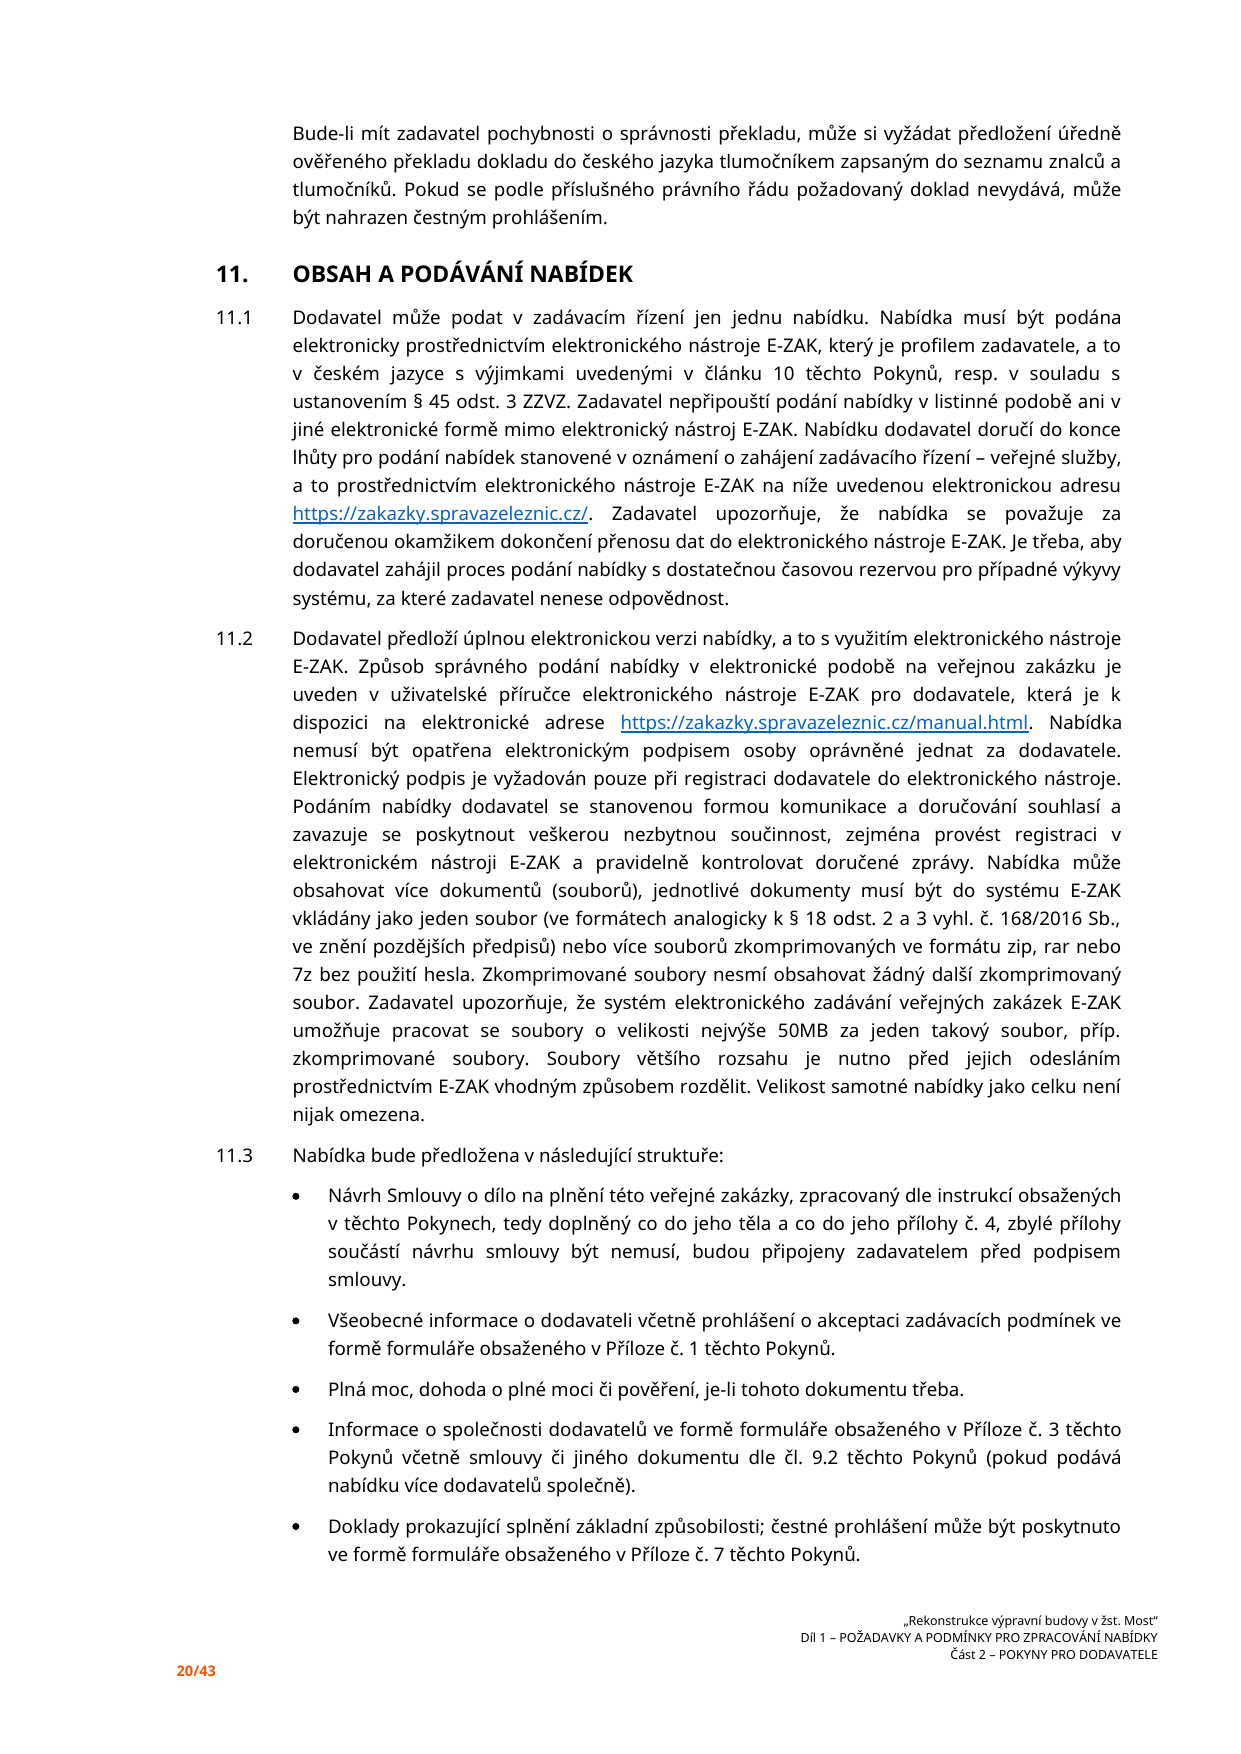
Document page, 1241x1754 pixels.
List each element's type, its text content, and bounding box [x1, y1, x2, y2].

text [216, 121, 1122, 230]
text Dodavatel předloží úplnou elektronickou verzi nabídky, a to s využitím elektronického nástroje E-ZAK. Způsob správného podání nabídky v elektronické podobě na veřejnou zakázku je uveden v uživatelské příručce elektronického nástroje E-ZAK pro dodavatele, která je k dispozici na elektronické adrese https://zakazky.spravazeleznic.cz/manual.html. Nabídka nemusí být opatřena elektronickým podpisem osoby oprávněné jednat za dodavatele. Elektronický podpis je vyžadován pouze při registraci dodavatele do elektronického nástroje. Podáním nabídky dodavatel se stanovenou formou komunikace a doručování souhlasí a zavazuje se poskytnout veškerou nezbytnou součinnost, zejména provést registraci v elektronickém nástroji E-ZAK a pravidelně kontrolovat doručené zprávy. Nabídka může obsahovat více dokumentů (souborů), jednotlivé dokumenty musí být do systému E-ZAK vkládány jako jeden soubor (ve formátech analogicky k § 18 odst. 2 a 3 vyhl. č. 168/2016 Sb., ve znění pozdějších předpisů) nebo více souborů zkomprimovaných ve formátu zip, rar nebo 7z bez použití hesla. Zkomprimované soubory nesmí obsahovat žádný další zkomprimovaný soubor. Zadavatel upozorňuje, že systém elektronického zadávání veřejných zakázek E-ZAK umožňuje pracovat se soubory o velikosti nejvýše 50MB za jeden takový soubor, příp. zkomprimované soubory. Soubory většího rozsahu je nutno před jejich odesláním prostřednictvím E-ZAK vhodným způsobem rozdělit. Velikost samotné nabídky jako celku není nijak omezena. [216, 625, 1122, 1127]
text Návrh Smlouvy o dílo na plnění této veřejné zakázky, zpracovaný dle instrukcí obsažených v těchto Pokynech, tedy doplněný co do jeho těla a co do jeho přílohy č. 4, zbylé přílohy součástí návrhu smlouvy být nemusí, budou připojeny zadavatelem před podpisem smlouvy. [292, 1183, 1122, 1292]
text Nabídka bude předložena v následující struktuře: [216, 1142, 1122, 1168]
text Informace o společnosti dodavatelů ve formě formuláře obsaženého v Příloze č. 3 těchto Pokynů včetně smlouvy či jiného dokumentu dle čl. 9.2 těchto Pokynů (pokud podává nabídku více dodavatelů společně). [292, 1416, 1122, 1498]
text Dodavatel může podat v zadávacím řízení jen jednu nabídku. Nabídka musí být podána elektronicky prostřednictvím elektronického nástroje E-ZAK, který je profilem zadavatele, a to v českém jazyce s výjimkami uvedenými v článku 10 těchto Pokynů, resp. v souladu s ustanovením § 45 odst. 3 ZZVZ. Zadavatel nepřipouští podání nabídky v listinné podobě ani v jiné elektronické formě mimo elektronický nástroj E-ZAK. Nabídku dodavatel doručí do konce lhůty pro podání nabídek stanovené v oznámení o zahájení zadávacího řízení – veřejné služby, a to prostřednictvím elektronického nástroje E-ZAK na níže uvedenou elektronickou adresu https://zakazky.spravazeleznic.cz/. Zadavatel upozorňuje, že nabídka se považuje za doručenou okamžikem dokončení přenosu dat do elektronického nástroje E-ZAK. Je třeba, aby dodavatel zahájil proces podání nabídky s dostatečnou časovou rezervou pro případné výkyvy systému, za které zadavatel nenese odpovědnost. [216, 304, 1122, 610]
text Všeobecné informace o dodavateli včetně prohlášení o akceptaci zadávacích podmínek ve formě formuláře obsaženého v Příloze č. 1 těchto Pokynů. [292, 1307, 1122, 1361]
text OBSAH a PODÁVÁNÍ NABÍDEK [216, 258, 1122, 289]
text Doklady prokazující splnění základní způsobilosti; čestné prohlášení může být poskytnuto ve formě formuláře obsaženého v Příloze č. 7 těchto Pokynů. [292, 1513, 1122, 1566]
text Plná moc, dohoda o plné moci či pověření, je-li tohoto dokumentu třeba. [292, 1376, 1122, 1401]
